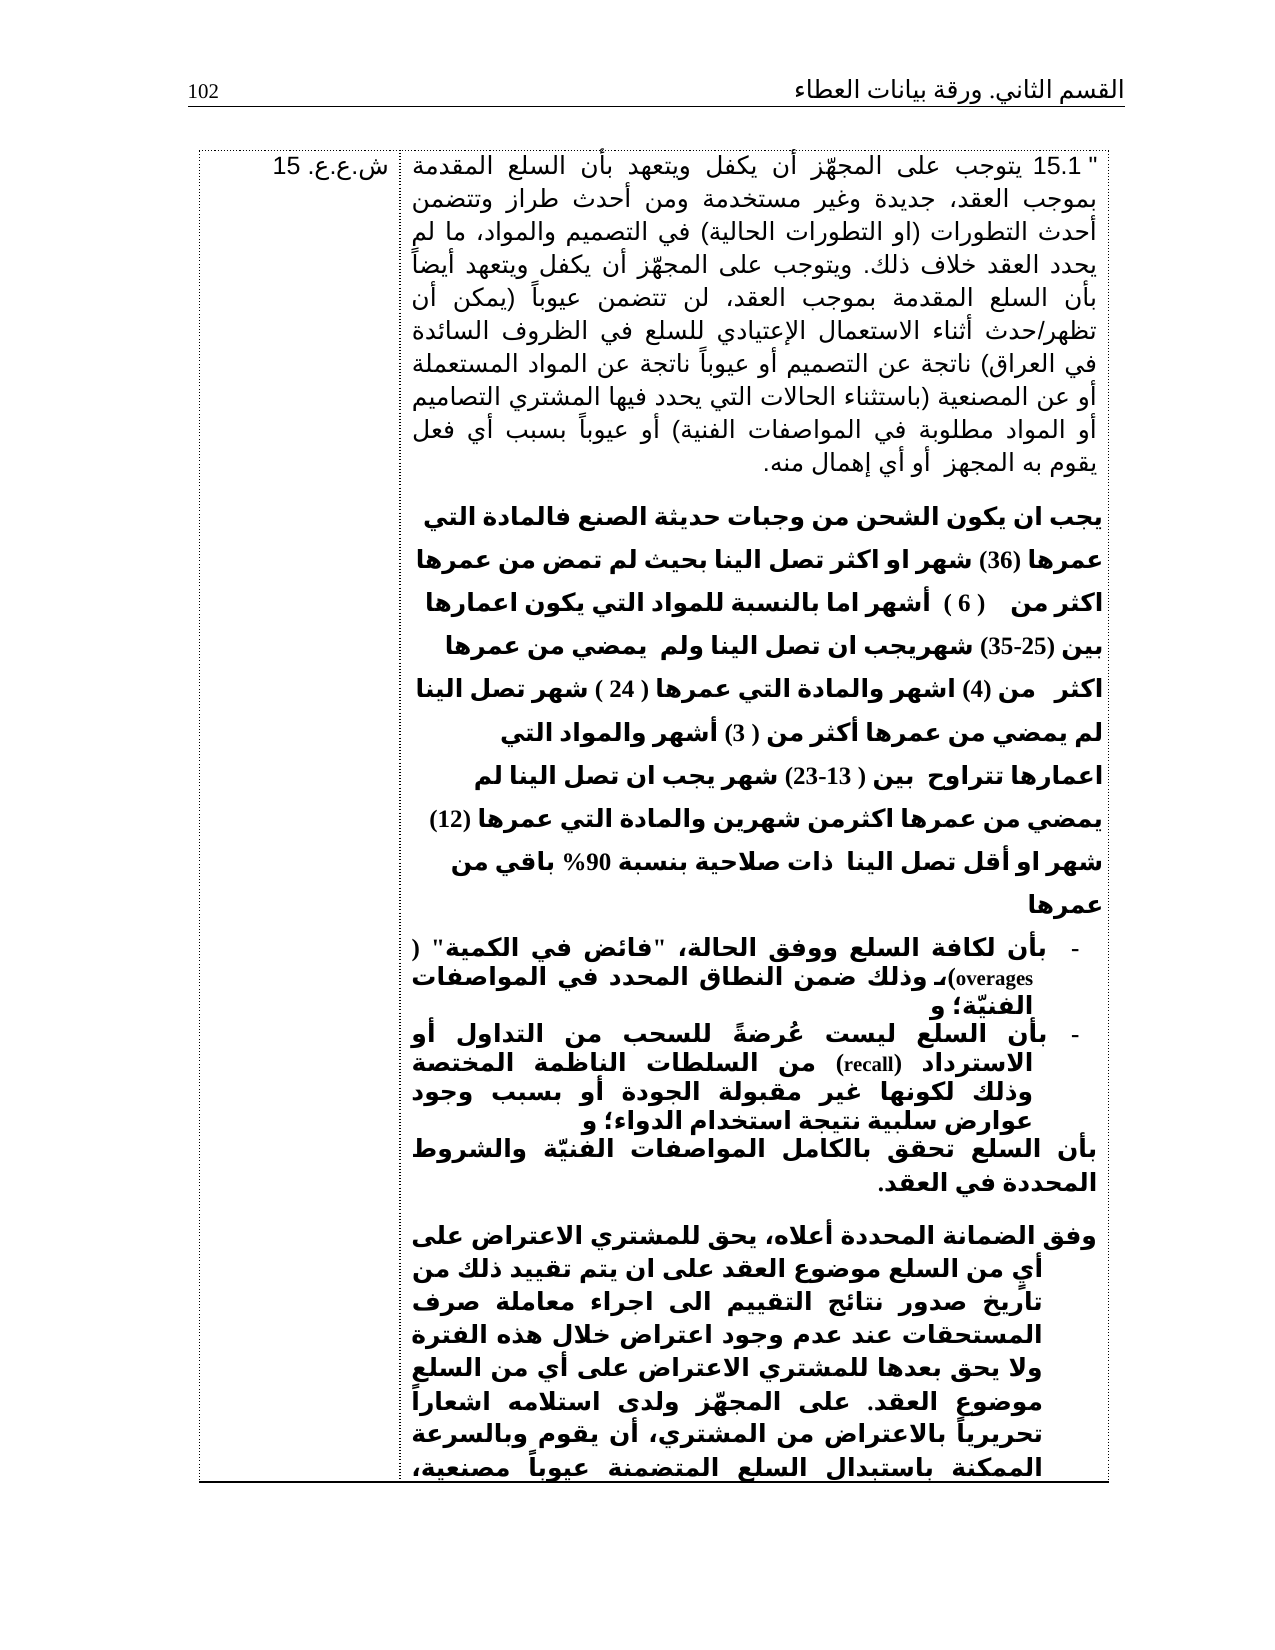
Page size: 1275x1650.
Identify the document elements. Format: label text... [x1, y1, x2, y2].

table_cell ش.ع.ع. 15 [199, 150, 400, 1481]
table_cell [400, 150, 1109, 1481]
